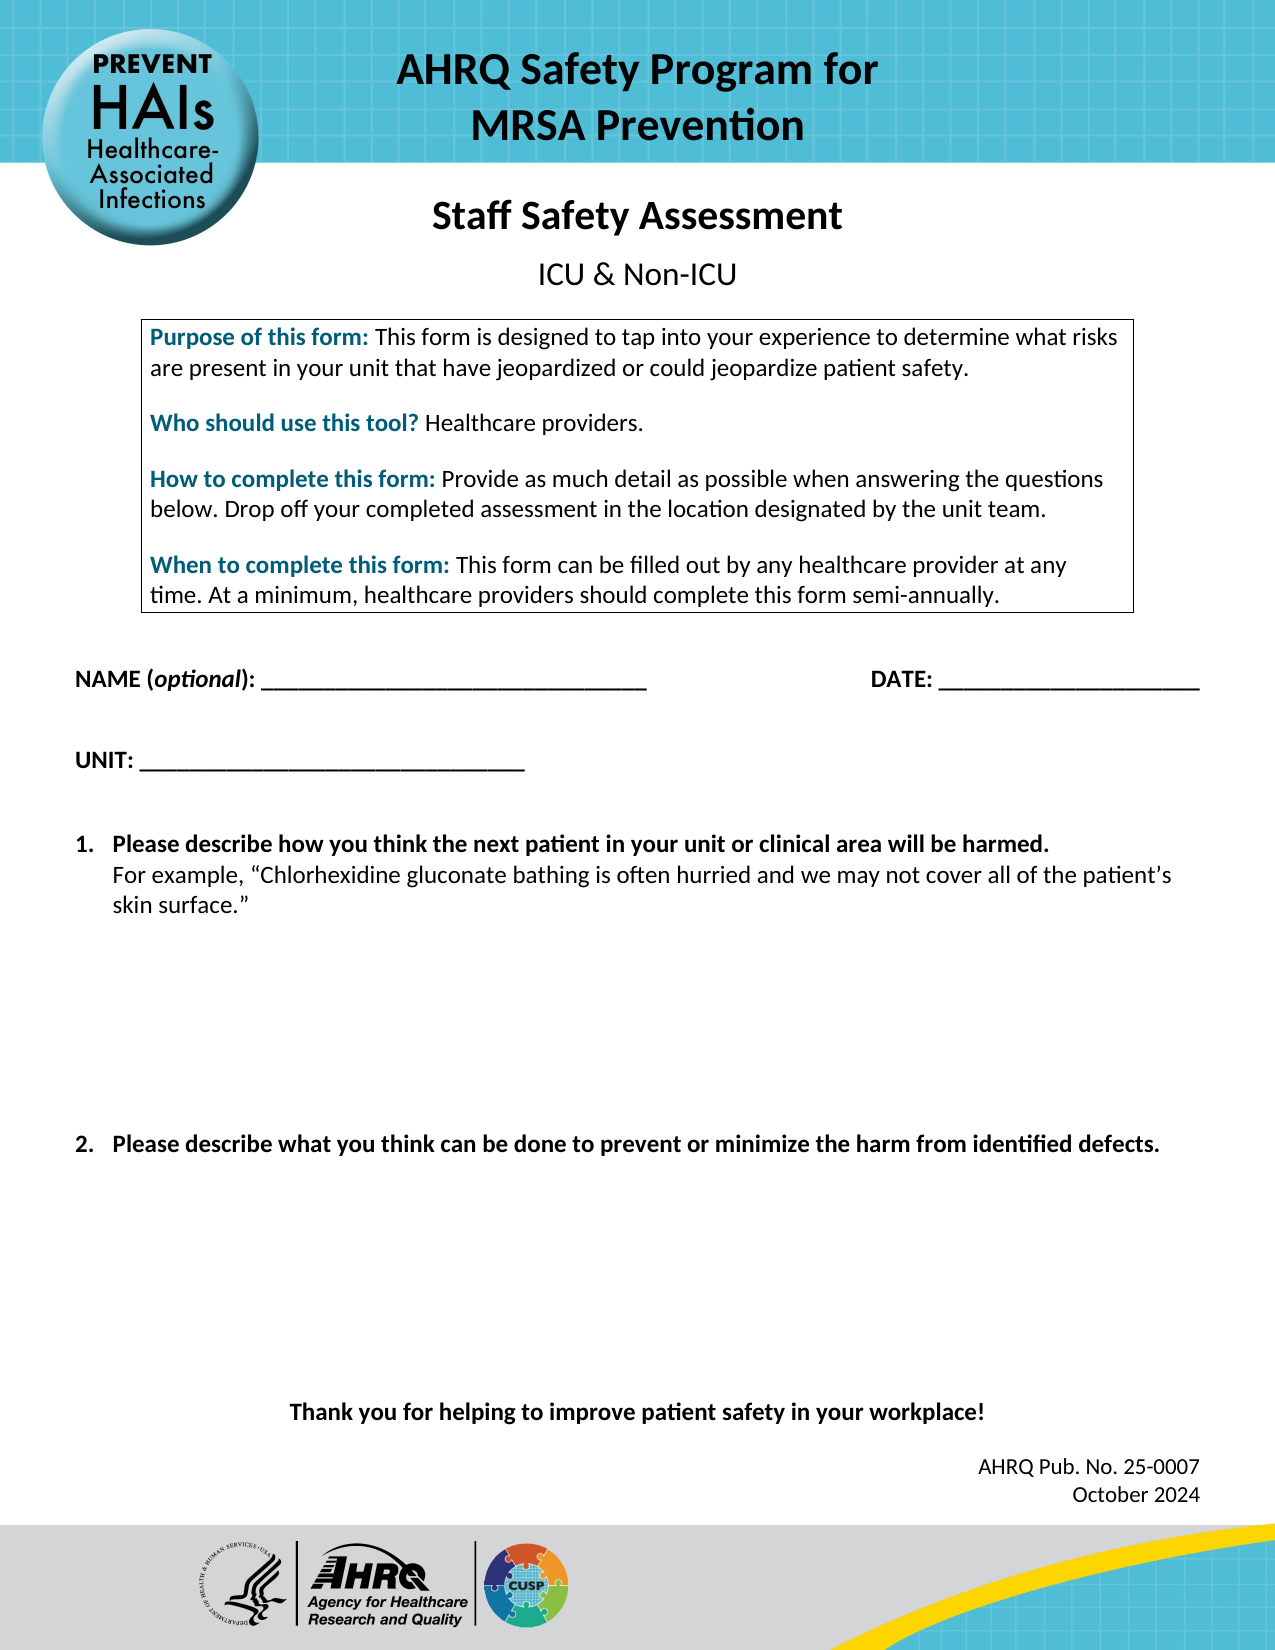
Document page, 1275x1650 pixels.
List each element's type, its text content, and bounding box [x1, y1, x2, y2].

text Who should use this tool? Healthcare providers. [142, 404, 1133, 438]
text For example, “Chlorhexidine gluconate bathing is often hurried and we may not cover all of the patient’s skin surface.” [112, 859, 1200, 920]
text October 2024 [75, 1480, 1200, 1508]
text Purpose of this form: This form is designed to tap into your experience to determine what risks are present in your unit that have jeopardized or could jeopardize patient safety. [142, 320, 1133, 383]
text NAME (optional): _______________________________ DATE: _____________________ [75, 663, 1200, 694]
list Please describe what you think can be done to prevent or minimize the harm from identified defects. [75, 1128, 1200, 1159]
title Staff Safety Assessment [300, 189, 975, 240]
picture [0, 0, 1275, 1650]
text Thank you for helping to improve patient safety in your workplace! [75, 1396, 1200, 1427]
text AHRQ Pub. No. 25-0007 [75, 1452, 1200, 1480]
list Please describe how you think the next patient in your unit or clinical area will be harmed. [75, 828, 1200, 859]
text UNIT: _______________________________ [75, 744, 1200, 774]
text When to complete this form: This form can be filled out by any healthcare provider at any time. At a minimum, healthcare providers should complete this form semi-annually. [142, 546, 1133, 612]
text How to complete this form: Provide as much detail as possible when answering the questions below. Drop off your completed assessment in the location designated by the unit team. [142, 460, 1133, 524]
subtitle ICU & Non-ICU [75, 253, 1200, 293]
